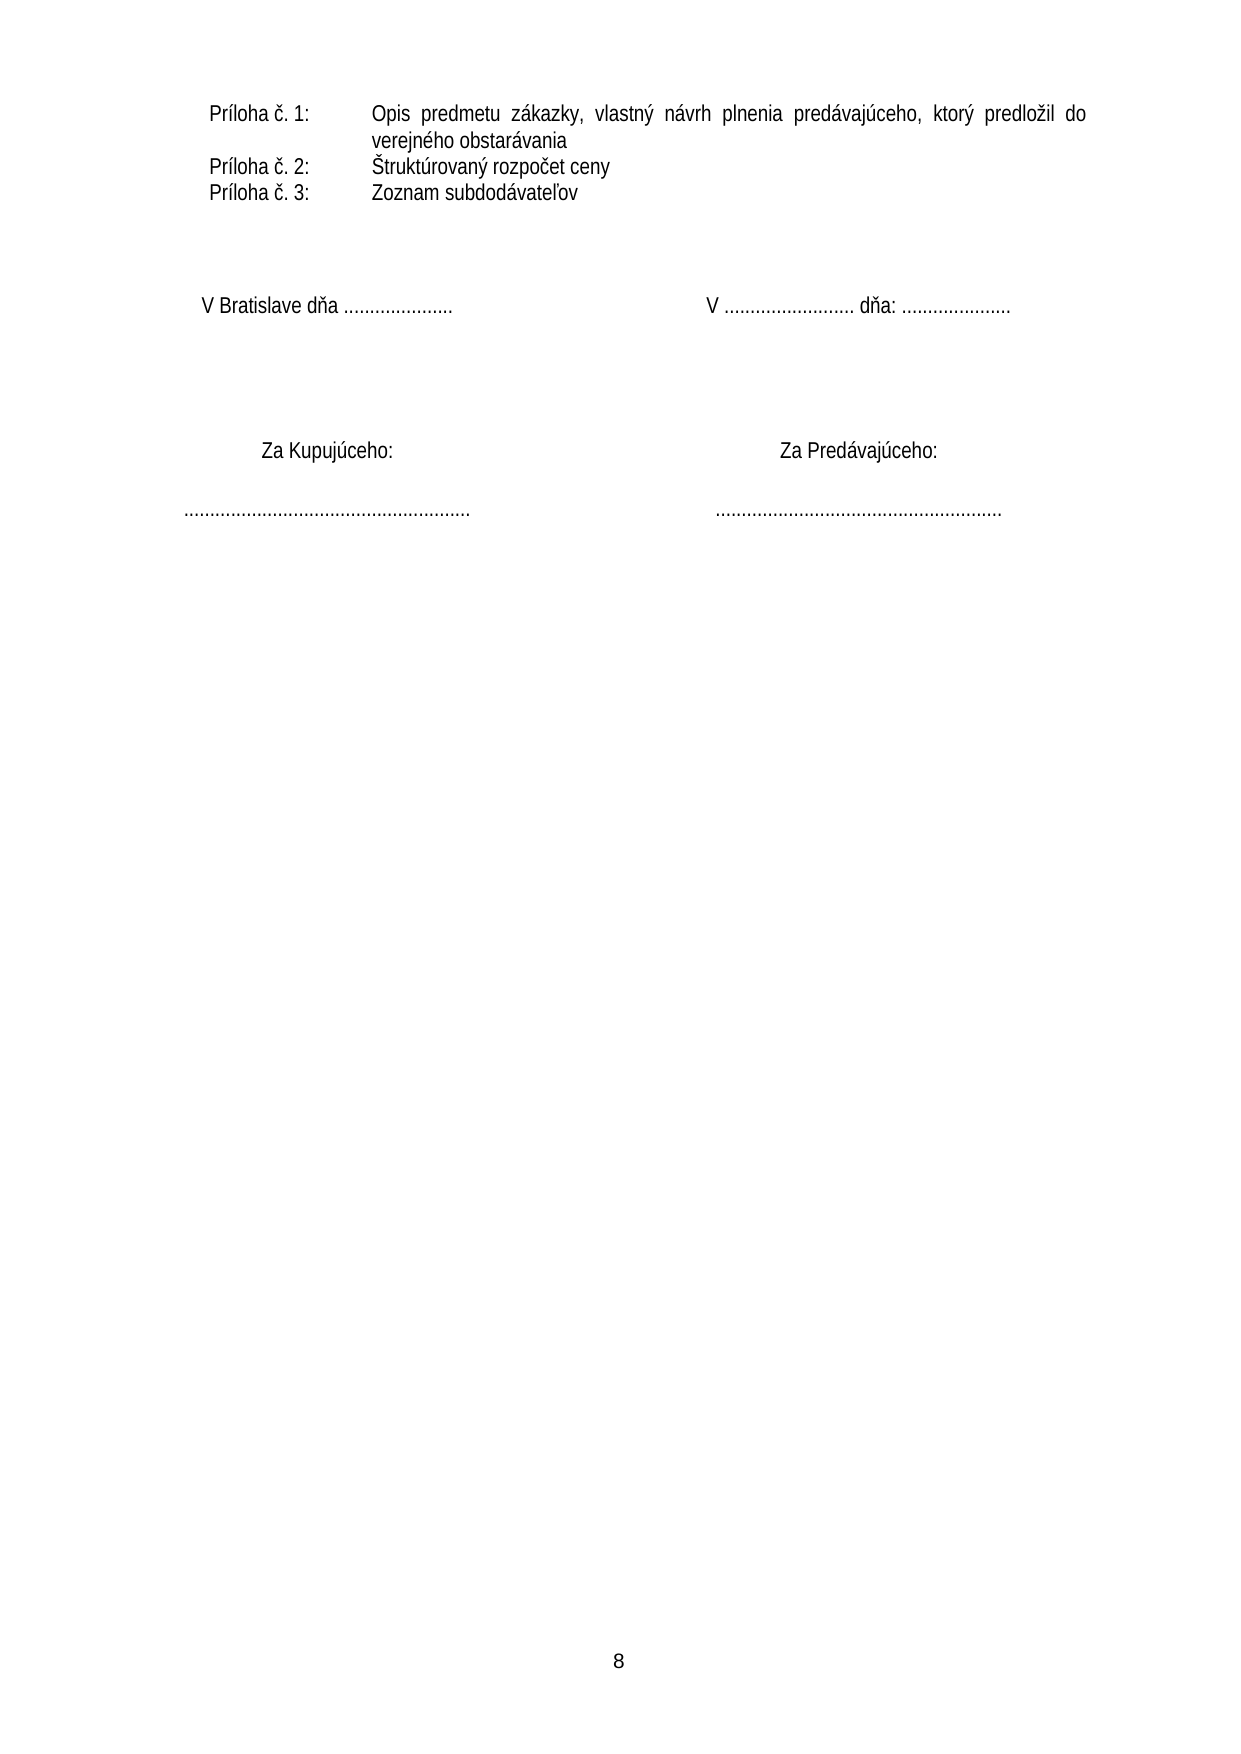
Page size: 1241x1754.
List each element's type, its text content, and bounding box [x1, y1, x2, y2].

text Za Kupujúceho: Za Predávajúceho: [150, 437, 1087, 464]
text ....................................................... ....................................................... [150, 495, 1087, 522]
list Príloha č. 3: Zoznam subdodávateľov [209, 179, 1087, 206]
list Príloha č. 2: Štruktúrovaný rozpočet ceny [209, 153, 1087, 179]
text V Bratislave dňa ..................... V ......................... dňa: ..................... [150, 292, 1087, 319]
list Príloha č. 1: Opis predmetu zákazky, vlastný návrh plnenia predávajúceho, ktorý predložil do verejného obstarávania [209, 100, 1087, 153]
